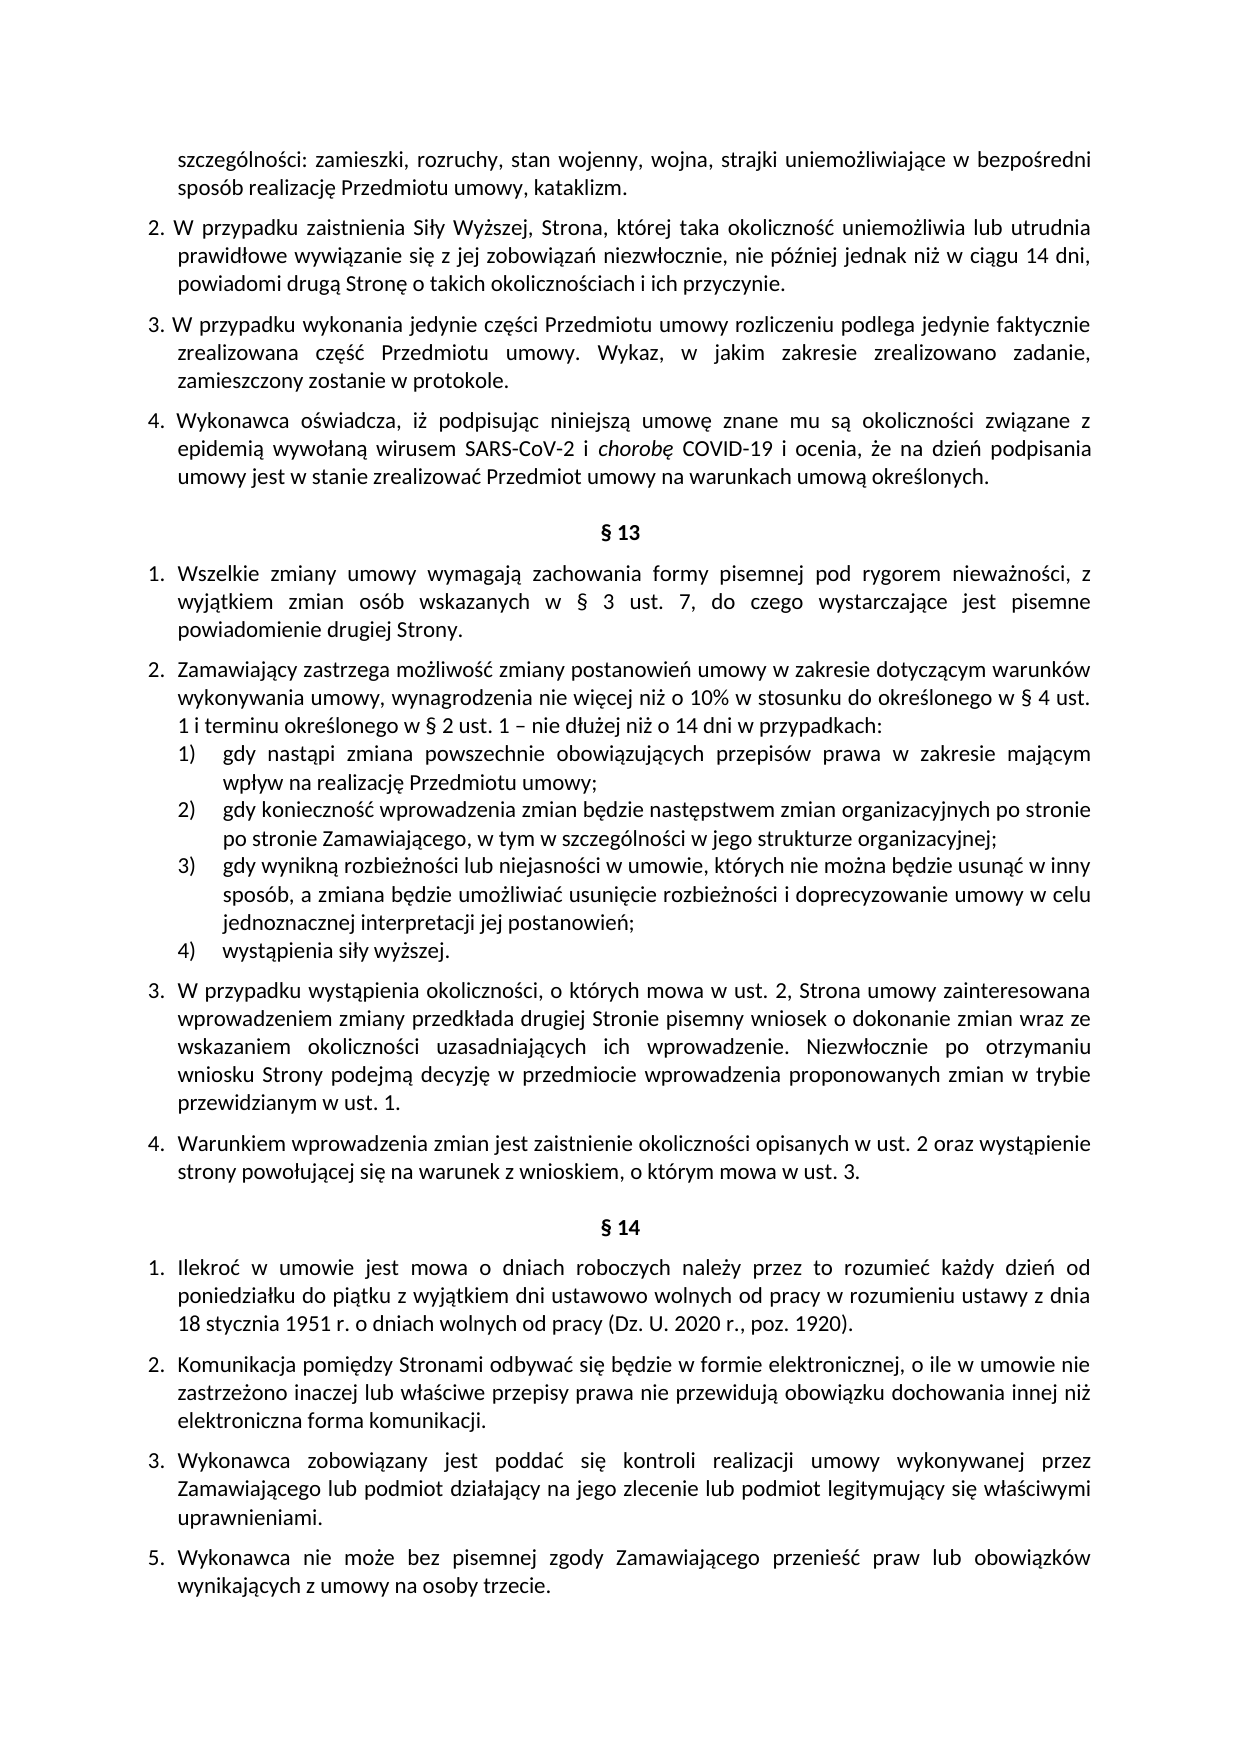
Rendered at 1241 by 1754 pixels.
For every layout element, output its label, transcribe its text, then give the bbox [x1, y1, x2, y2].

text 1. Ilekroć w umowie jest mowa o dniach roboczych należy przez to rozumieć każdy dzień od poniedziałku do piątku z wyjątkiem dni ustawowo wolnych od pracy w rozumieniu ustawy z dnia 18 stycznia 1951 r. o dniach wolnych od pracy (Dz. U. 2020 r., poz. 1920). [148, 1253, 1093, 1337]
list Zamawiający zastrzega możliwość zmiany postanowień umowy w zakresie dotyczącym warunków wykonywania umowy, wynagrodzenia nie więcej niż o 10% w stosunku do określonego w § 4 ust. 1 i terminu określonego w § 2 ust. 1 – nie dłużej niż o 14 dni w przypadkach: [148, 656, 1093, 739]
list W przypadku wystąpienia okoliczności, o których mowa w ust. 2, Strona umowy zainteresowana wprowadzeniem zmiany przedkłada drugiej Stronie pisemny wniosek o dokonanie zmian wraz ze wskazaniem okoliczności uzasadniających ich wprowadzenie. Niezwłocznie po otrzymaniu wniosku Strony podejmą decyzję w przedmiocie wprowadzenia proponowanych zmian w trybie przewidzianym w ust. 1. [148, 976, 1093, 1116]
list gdy wynikną rozbieżności lub niejasności w umowie, których nie można będzie usunąć w inny sposób, a zmiana będzie umożliwiać usunięcie rozbieżności i doprecyzowanie umowy w celu jednoznacznej interpretacji jej postanowień; [177, 852, 1093, 936]
text 3. W przypadku wykonania jedynie części Przedmiotu umowy rozliczeniu podlega jedynie faktycznie zrealizowana część Przedmiotu umowy. Wykaz, w jakim zakresie zrealizowano zadanie, zamieszczony zostanie w protokole. [148, 310, 1093, 394]
list wystąpienia siły wyższej. [177, 936, 1093, 964]
list Wszelkie zmiany umowy wymagają zachowania formy pisemnej pod rygorem nieważności, z wyjątkiem zmian osób wskazanych w § 3 ust. 7, do czego wystarczające jest pisemne powiadomienie drugiej Strony. [148, 559, 1093, 643]
text 3. Wykonawca zobowiązany jest poddać się kontroli realizacji umowy wykonywanej przez Zamawiającego lub podmiot działający na jego zlecenie lub podmiot legitymujący się właściwymi uprawnieniami. [148, 1447, 1093, 1531]
text § 13 [148, 518, 1093, 546]
text 5. Wykonawca nie może bez pisemnej zgody Zamawiającego przenieść praw lub obowiązków wynikających z umowy na osoby trzecie. [148, 1543, 1093, 1599]
text 4. Wykonawca oświadcza, iż podpisując niniejszą umowę znane mu są okoliczności związane z epidemią wywołaną wirusem SARS-CoV-2 i chorobę COVID-19 i ocenia, że na dzień podpisania umowy jest w stanie zrealizować Przedmiot umowy na warunkach umową określonych. [148, 406, 1093, 490]
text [148, 145, 1093, 201]
text 2. Komunikacja pomiędzy Stronami odbywać się będzie w formie elektronicznej, o ile w umowie nie zastrzeżono inaczej lub właściwe przepisy prawa nie przewidują obowiązku dochowania innej niż elektroniczna forma komunikacji. [148, 1350, 1093, 1434]
list gdy nastąpi zmiana powszechnie obowiązujących przepisów prawa w zakresie mającym wpływ na realizację Przedmiotu umowy; [177, 739, 1093, 796]
text 2. W przypadku zaistnienia Siły Wyższej, Strona, której taka okoliczność uniemożliwia lub utrudnia prawidłowe wywiązanie się z jej zobowiązań niezwłocznie, nie później jednak niż w ciągu 14 dni, powiadomi drugą Stronę o takich okolicznościach i ich przyczynie. [148, 213, 1093, 297]
text § 14 [148, 1213, 1093, 1241]
list Warunkiem wprowadzenia zmian jest zaistnienie okoliczności opisanych w ust. 2 oraz wystąpienie strony powołującej się na warunek z wnioskiem, o którym mowa w ust. 3. [148, 1129, 1093, 1185]
list gdy konieczność wprowadzenia zmian będzie następstwem zmian organizacyjnych po stronie po stronie Zamawiającego, w tym w szczególności w jego strukturze organizacyjnej; [177, 796, 1093, 852]
